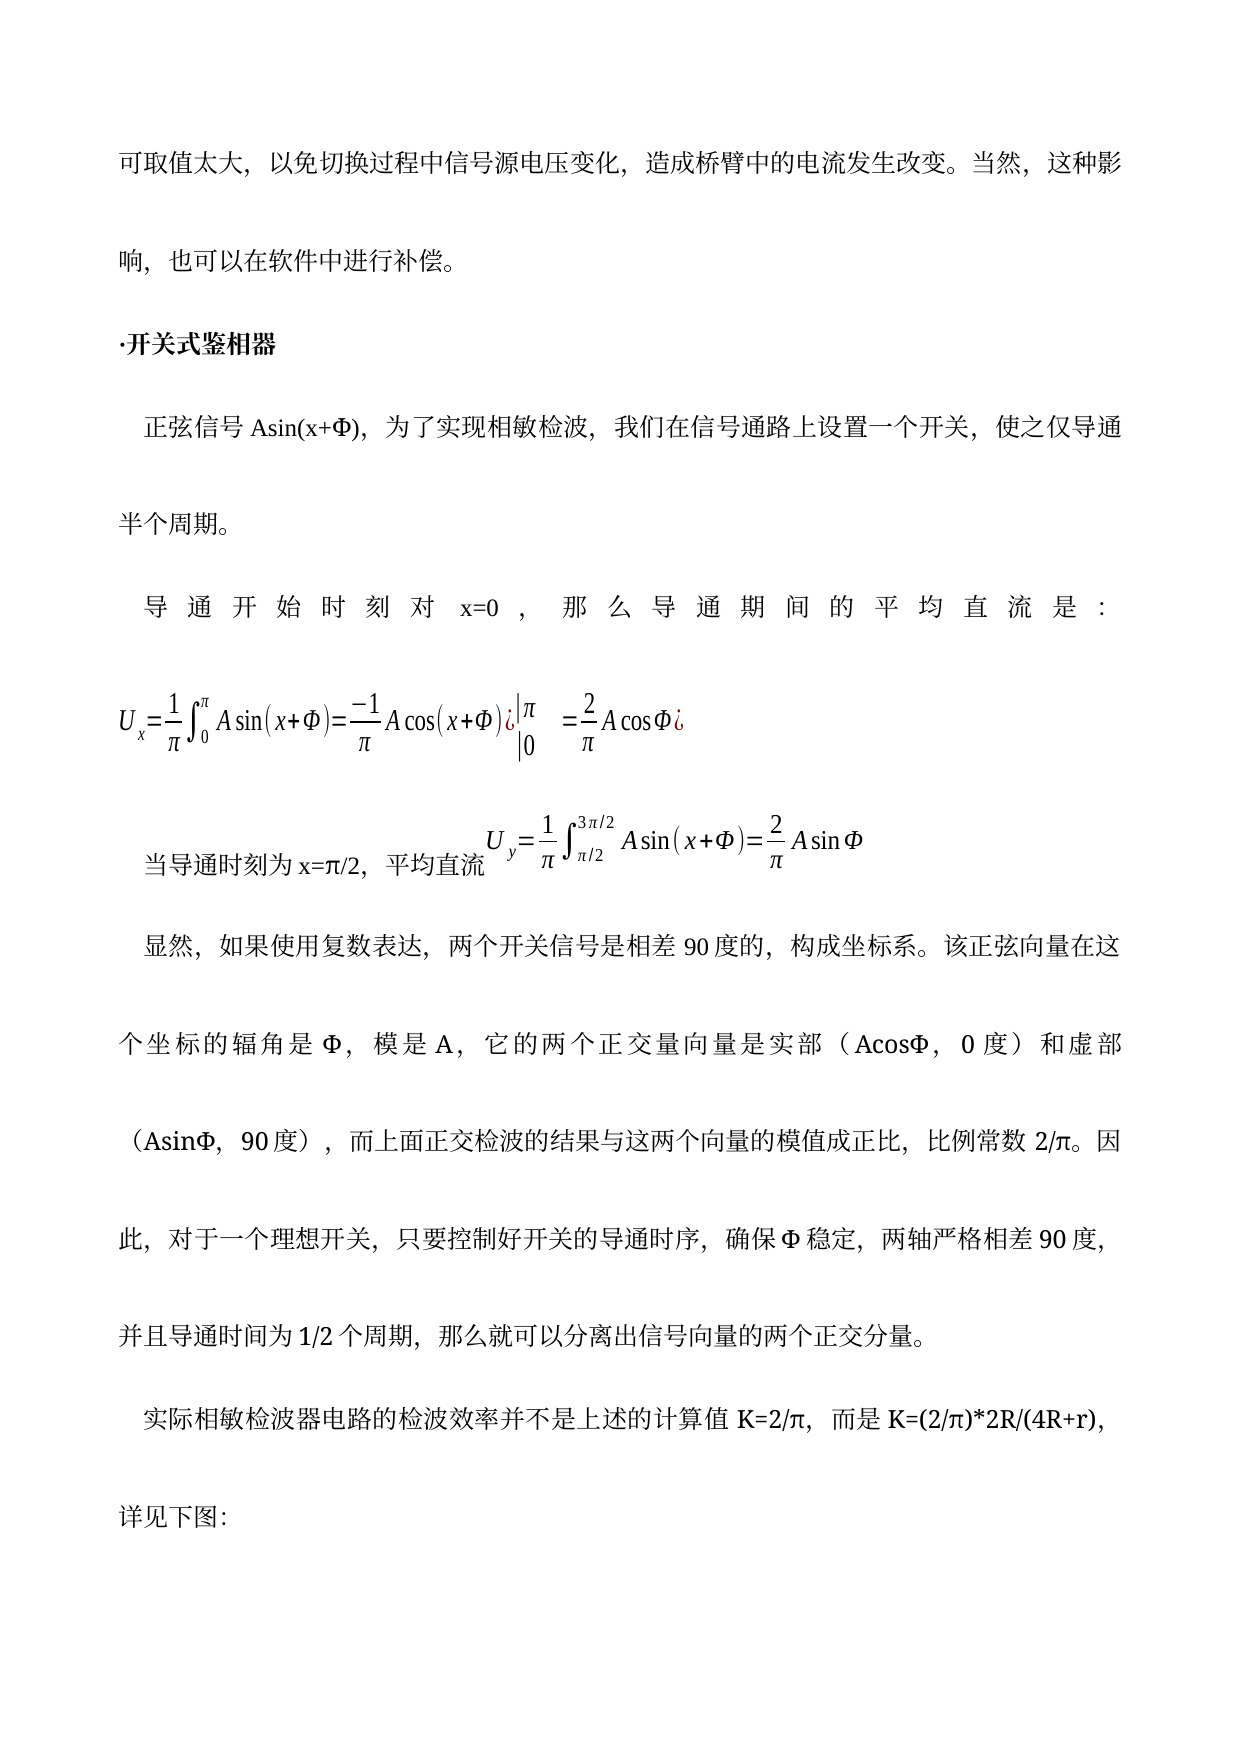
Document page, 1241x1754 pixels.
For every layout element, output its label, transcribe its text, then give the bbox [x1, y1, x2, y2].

text ·开关式鉴相器 [118, 310, 1122, 375]
text 显然，如果使用复数表达，两个开关信号是相差90度的，构成坐标系。该正弦向量在这个坐标的辐角是Φ，模是A，它的两个正交量向量是实部（AcosΦ，0度）和虚部（AsinΦ，90度），而上面正交检波的结果与这两个向量的模值成正比，比例常数2/π。因此，对于一个理想开关，只要控制好开关的导通时序，确保Φ稳定，两轴严格相差90度，并且导通时间为1/2个周期，那么就可以分离出信号向量的两个正交分量。 [118, 913, 1122, 1368]
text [118, 129, 1122, 292]
text 导通开始时刻对x=0，那么导通期间的平均直流是： [118, 573, 1122, 784]
text 当导通时刻为x=π/2，平均直流 [118, 797, 1122, 894]
text 实际相敏检波器电路的检波效率并不是上述的计算值K=2/π，而是K=(2/π)*2R/(4R+r)，详见下图： [118, 1386, 1122, 1548]
text 正弦信号Asin(x+Φ)，为了实现相敏检波，我们在信号通路上设置一个开关，使之仅导通半个周期。 [118, 393, 1122, 555]
